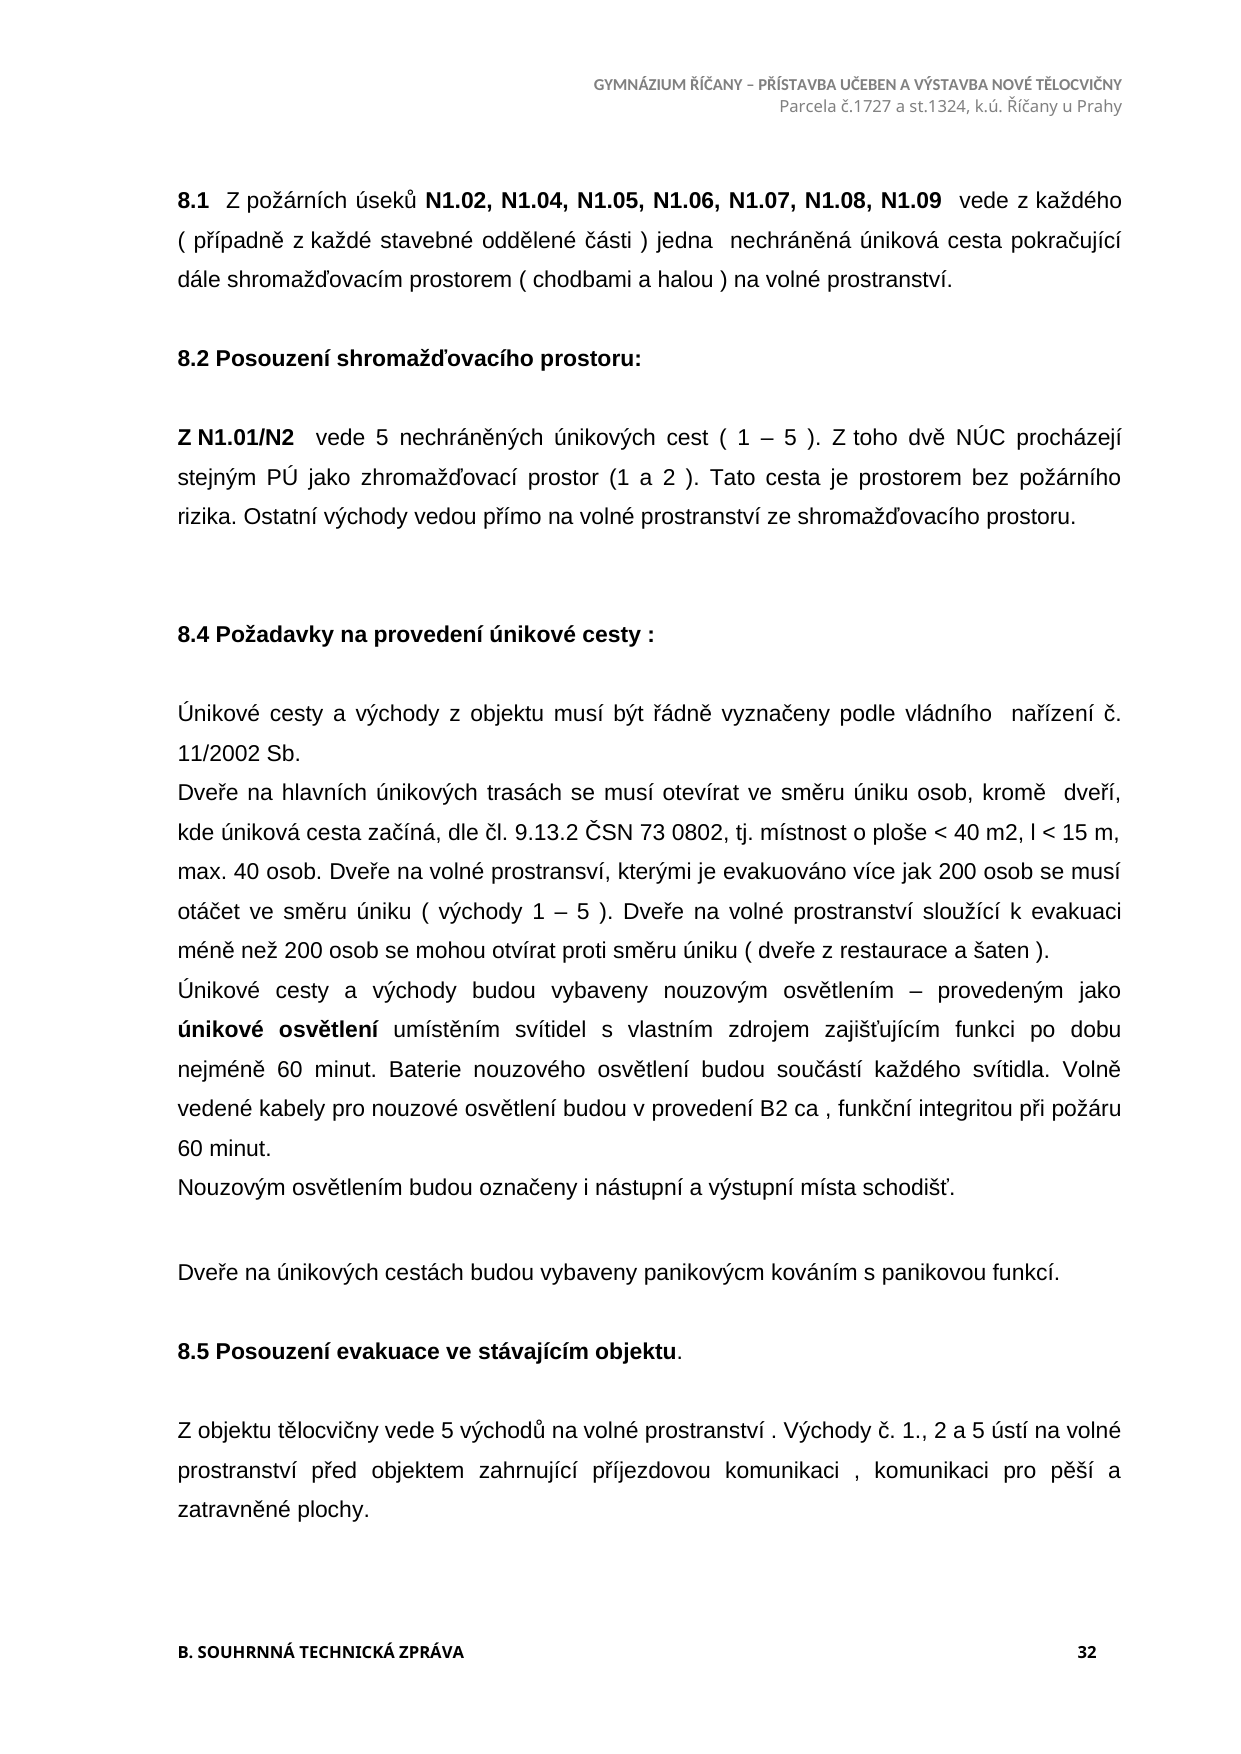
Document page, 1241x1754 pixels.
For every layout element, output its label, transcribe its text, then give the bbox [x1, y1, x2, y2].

text Dveře na únikových cestách budou vybaveny panikovýcm kováním s panikovou funkcí. [177, 1259, 1122, 1286]
text Únikové cesty a východy z objektu musí být řádně vyznačeny podle vládního nařízení č. 11/2002 Sb. [177, 700, 1122, 766]
text Z objektu tělocvičny vede 5 východů na volné prostranství . Východy č. 1., 2 a 5 ústí na volné prostranství před objektem zahrnující příjezdovou komunikaci , komunikaci pro pěší a zatravněné plochy. [177, 1417, 1122, 1523]
text Únikové cesty a východy budou vybaveny nouzovým osvětlením – provedeným jako únikové osvětlení umístěním svítidel s vlastním zdrojem zajišťujícím funkci po dobu nejméně 60 minut. Baterie nouzového osvětlení budou součástí každého svítidla. Volně vedené kabely pro nouzové osvětlení budou v provedení B2 ca , funkční integritou při požáru 60 minut. [177, 977, 1122, 1161]
text 8.4 Požadavky na provedení únikové cesty : [177, 621, 1122, 648]
text Nouzovým osvětlením budou označeny i nástupní a výstupní místa schodišť. [177, 1174, 1122, 1201]
text Z N1.01/N2 vede 5 nechráněných únikových cest ( 1 – 5 ). Z toho dvě NÚC procházejí stejným PÚ jako zhromažďovací prostor (1 a 2 ). Tato cesta je prostorem bez požárního rizika. Ostatní východy vedou přímo na volné prostranství ze shromažďovacího prostoru. [177, 424, 1122, 529]
text 8.2 Posouzení shromažďovacího prostoru: [177, 345, 1122, 371]
text 8.5 Posouzení evakuace ve stávajícím objektu. [177, 1338, 1122, 1365]
text 8.1 Z požárních úseků N1.02, N1.04, N1.05, N1.06, N1.07, N1.08, N1.09 vede z každého ( případně z každé stavebné oddělené části ) jedna nechráněná úniková cesta pokračující dále shromažďovacím prostorem ( chodbami a halou ) na volné prostranství. [177, 187, 1122, 292]
text Dveře na hlavních únikových trasách se musí otevírat ve směru úniku osob, kromě dveří, kde úniková cesta začíná, dle čl. 9.13.2 ČSN 73 0802, tj. místnost o ploše < 40 m2, l < 15 m, max. 40 osob. Dveře na volné prostransví, kterými je evakuováno více jak 200 osob se musí otáčet ve směru úniku ( východy 1 – 5 ). Dveře na volné prostranství sloužící k evakuaci méně než 200 osob se mohou otvírat proti směru úniku ( dveře z restaurace a šaten ). [177, 779, 1122, 964]
